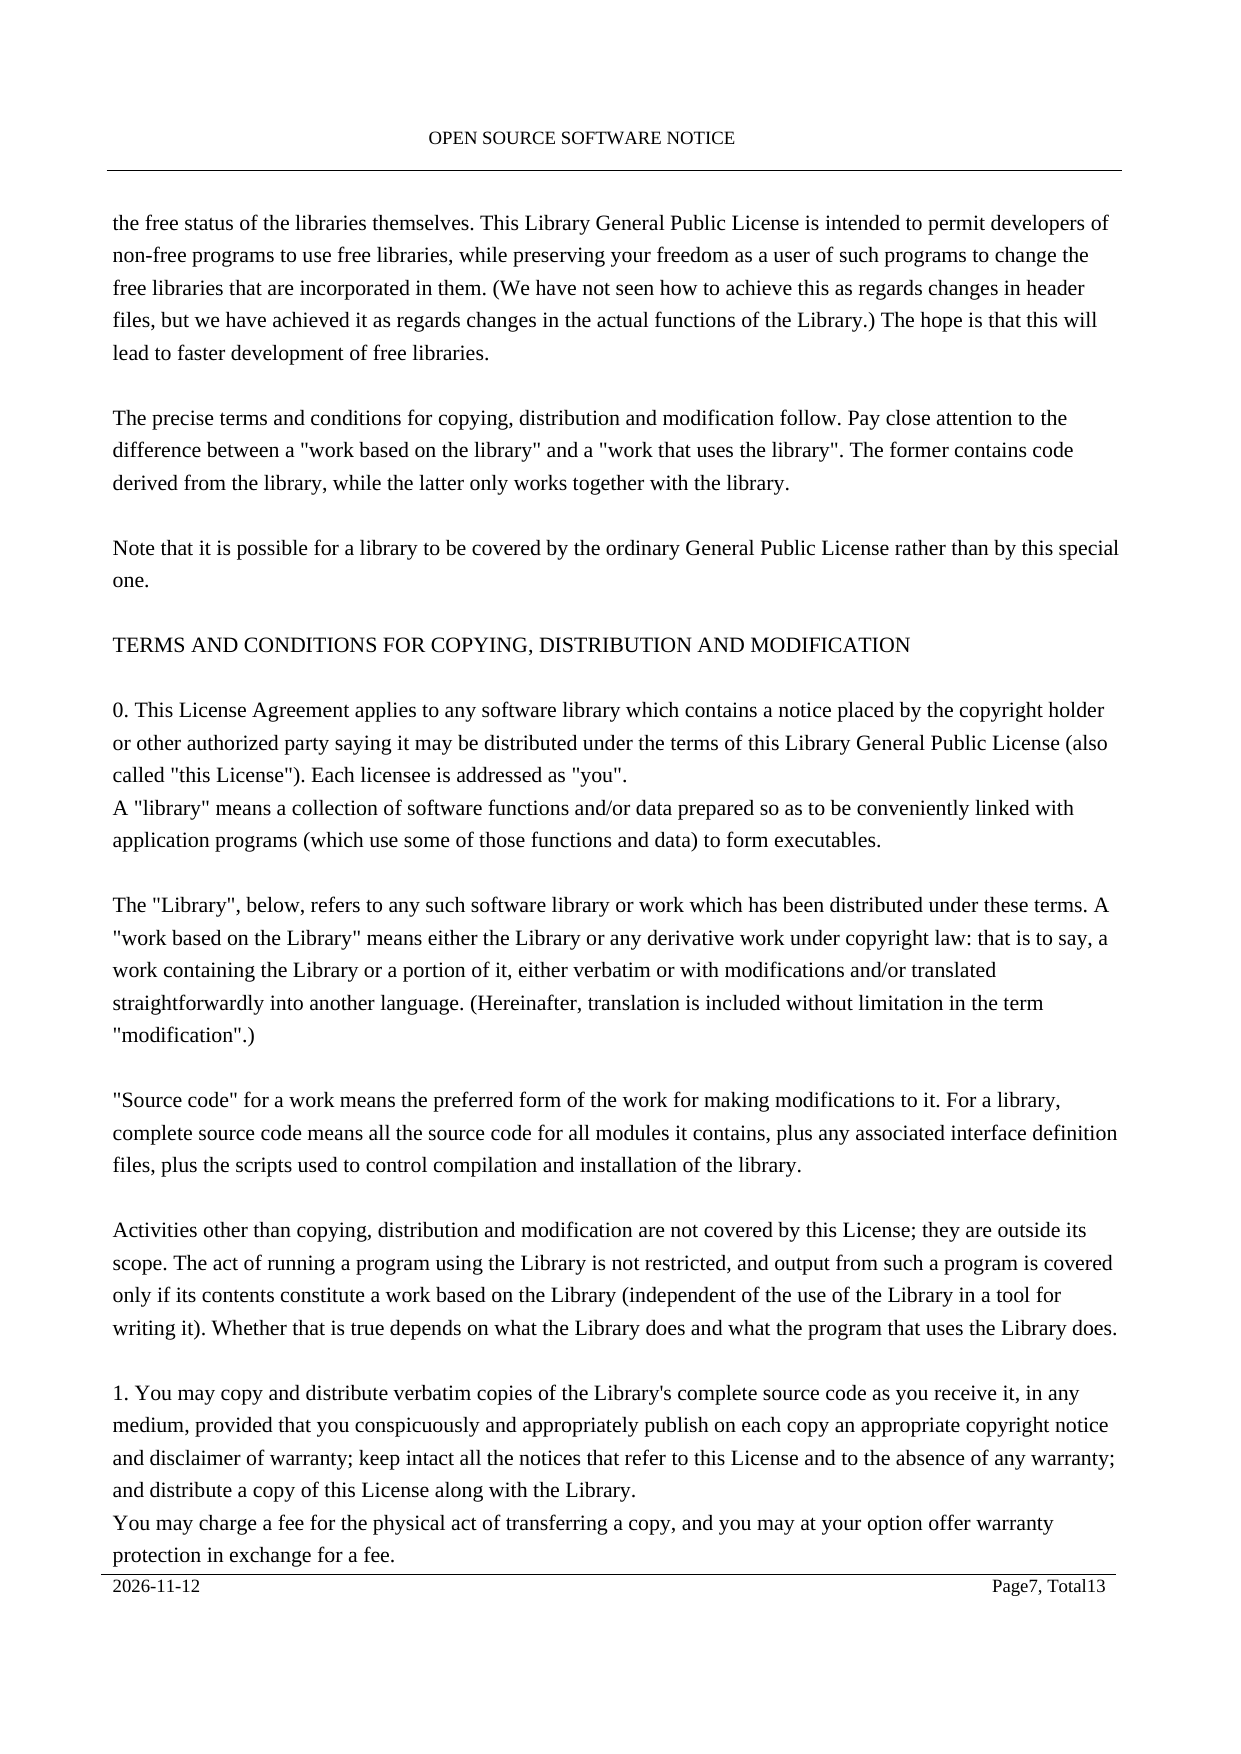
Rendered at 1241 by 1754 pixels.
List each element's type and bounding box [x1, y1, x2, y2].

text [112, 206, 1128, 1571]
